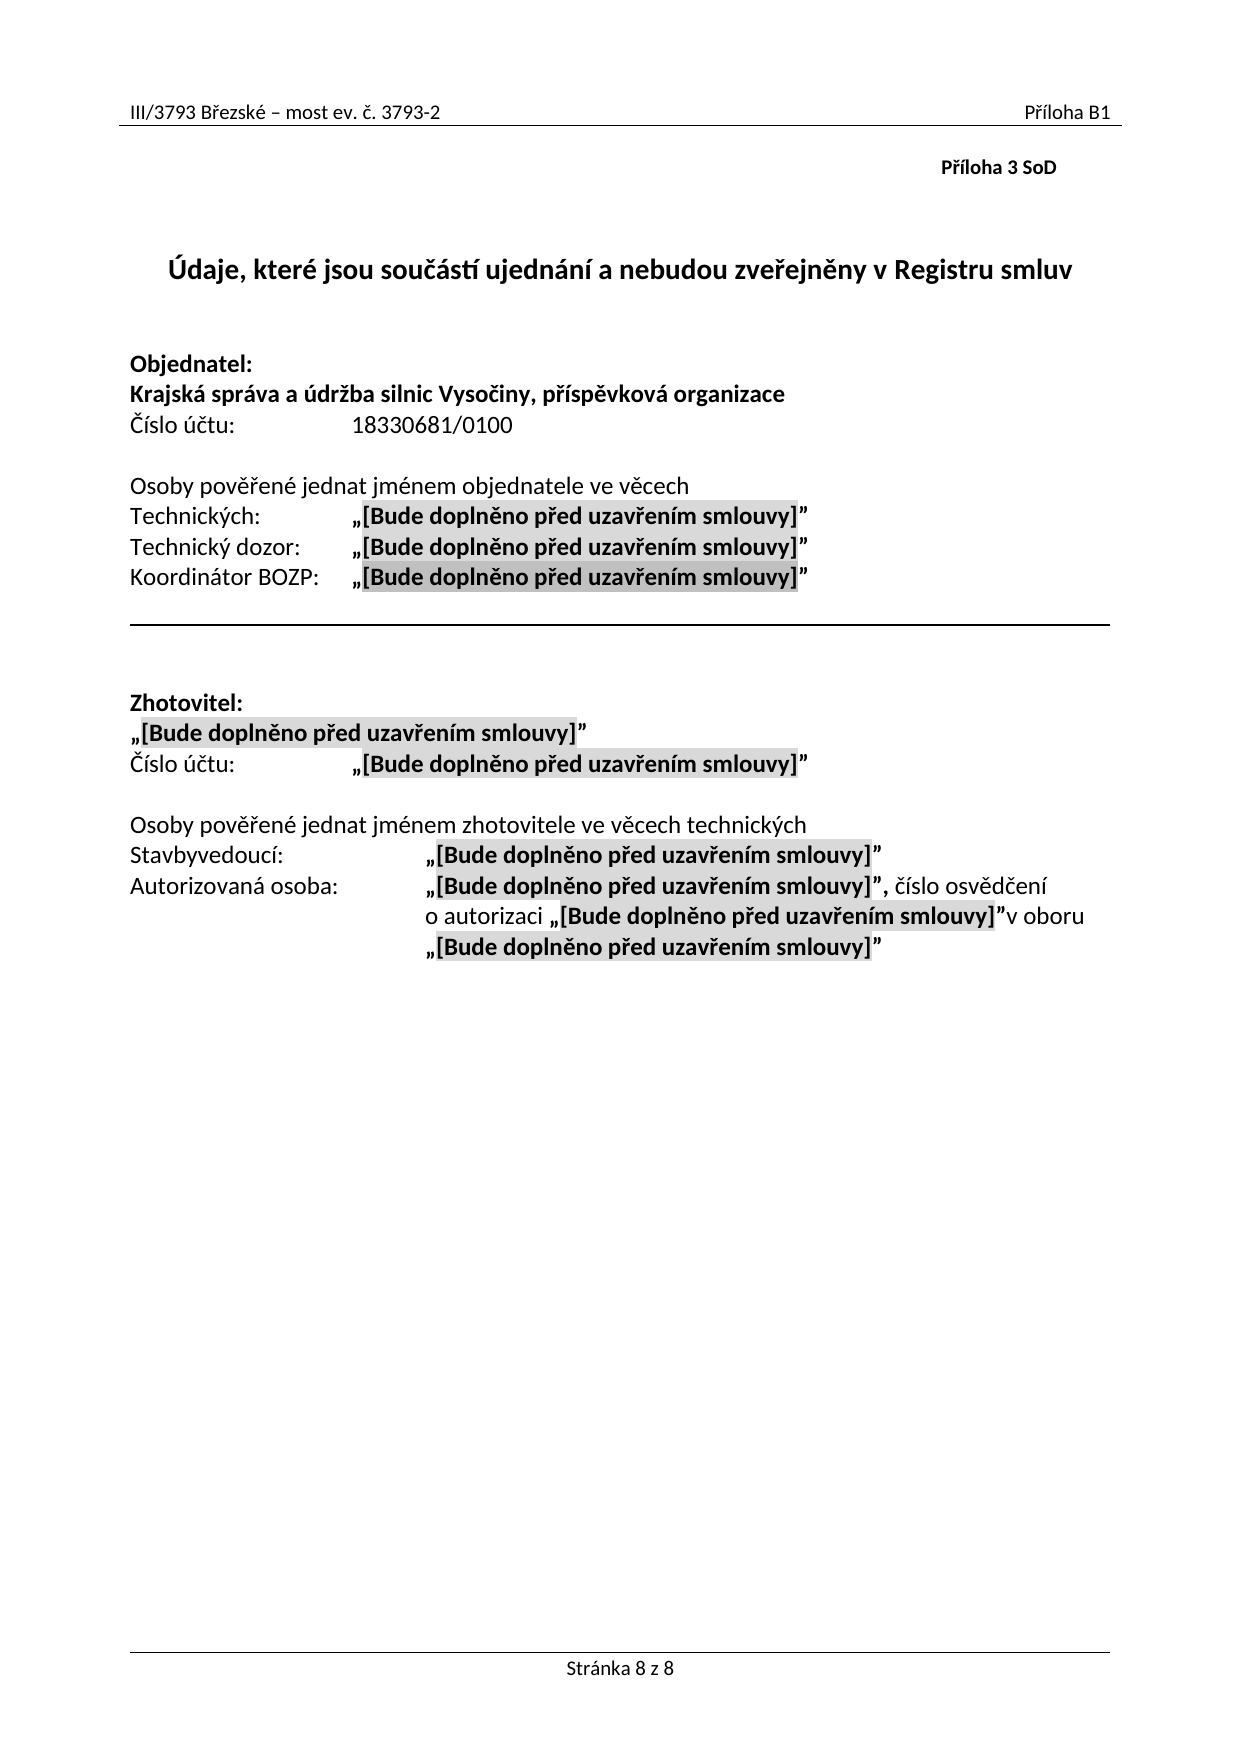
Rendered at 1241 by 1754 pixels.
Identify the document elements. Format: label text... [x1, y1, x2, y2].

text Technický dozor: „[Bude doplněno před uzavřením smlouvy]” [798, 531, 1110, 561]
text Osoby pověřené jednat jménem zhotovitele ve věcech technických [130, 809, 1110, 839]
text Koordinátor BOZP: „[Bude doplněno před uzavřením smlouvy]” [130, 561, 362, 592]
text Stavbyvedoucí: „[Bude doplněno před uzavřením smlouvy]” [130, 839, 436, 870]
text Krajská správa a údržba silnic Vysočiny, příspěvková organizace [130, 378, 1110, 409]
text Autorizovaná osoba: „[Bude doplněno před uzavřením smlouvy]”, číslo osvědčení o autorizaci „[Bude doplněno před uzavřením smlouvy]”v oboru „[Bude doplněno před uzavřením smlouvy]” [872, 870, 1110, 961]
text Koordinátor BOZP: „[Bude doplněno před uzavřením smlouvy]” [798, 561, 1110, 592]
text Autorizovaná osoba: „[Bude doplněno před uzavřením smlouvy]”, číslo osvědčení o autorizaci „[Bude doplněno před uzavřením smlouvy]”v oboru „[Bude doplněno před uzavřením smlouvy]” [130, 870, 560, 961]
text Technických: „[Bude doplněno před uzavřením smlouvy]” [798, 500, 1110, 531]
text Technických: „[Bude doplněno před uzavřením smlouvy]” [130, 500, 362, 531]
text Údaje, které jsou součástí ujednání a nebudou zveřejněny v Registru smluv [130, 251, 1110, 287]
text Osoby pověřené jednat jménem objednatele ve věcech [130, 470, 1110, 500]
text Číslo účtu: „[Bude doplněno před uzavřením smlouvy]” [130, 748, 362, 778]
text Příloha 3 SoD [867, 154, 1110, 180]
text Zhotovitel: [130, 687, 1110, 717]
text Objednatel: [130, 348, 1110, 378]
text Technický dozor: „[Bude doplněno před uzavřením smlouvy]” [130, 531, 362, 561]
text „[Bude doplněno před uzavřením smlouvy]” [577, 717, 1110, 748]
text Číslo účtu: 18330681/0100 [130, 409, 1110, 439]
text Číslo účtu: „[Bude doplněno před uzavřením smlouvy]” [798, 748, 1110, 778]
text Stavbyvedoucí: „[Bude doplněno před uzavřením smlouvy]” [872, 839, 1110, 870]
